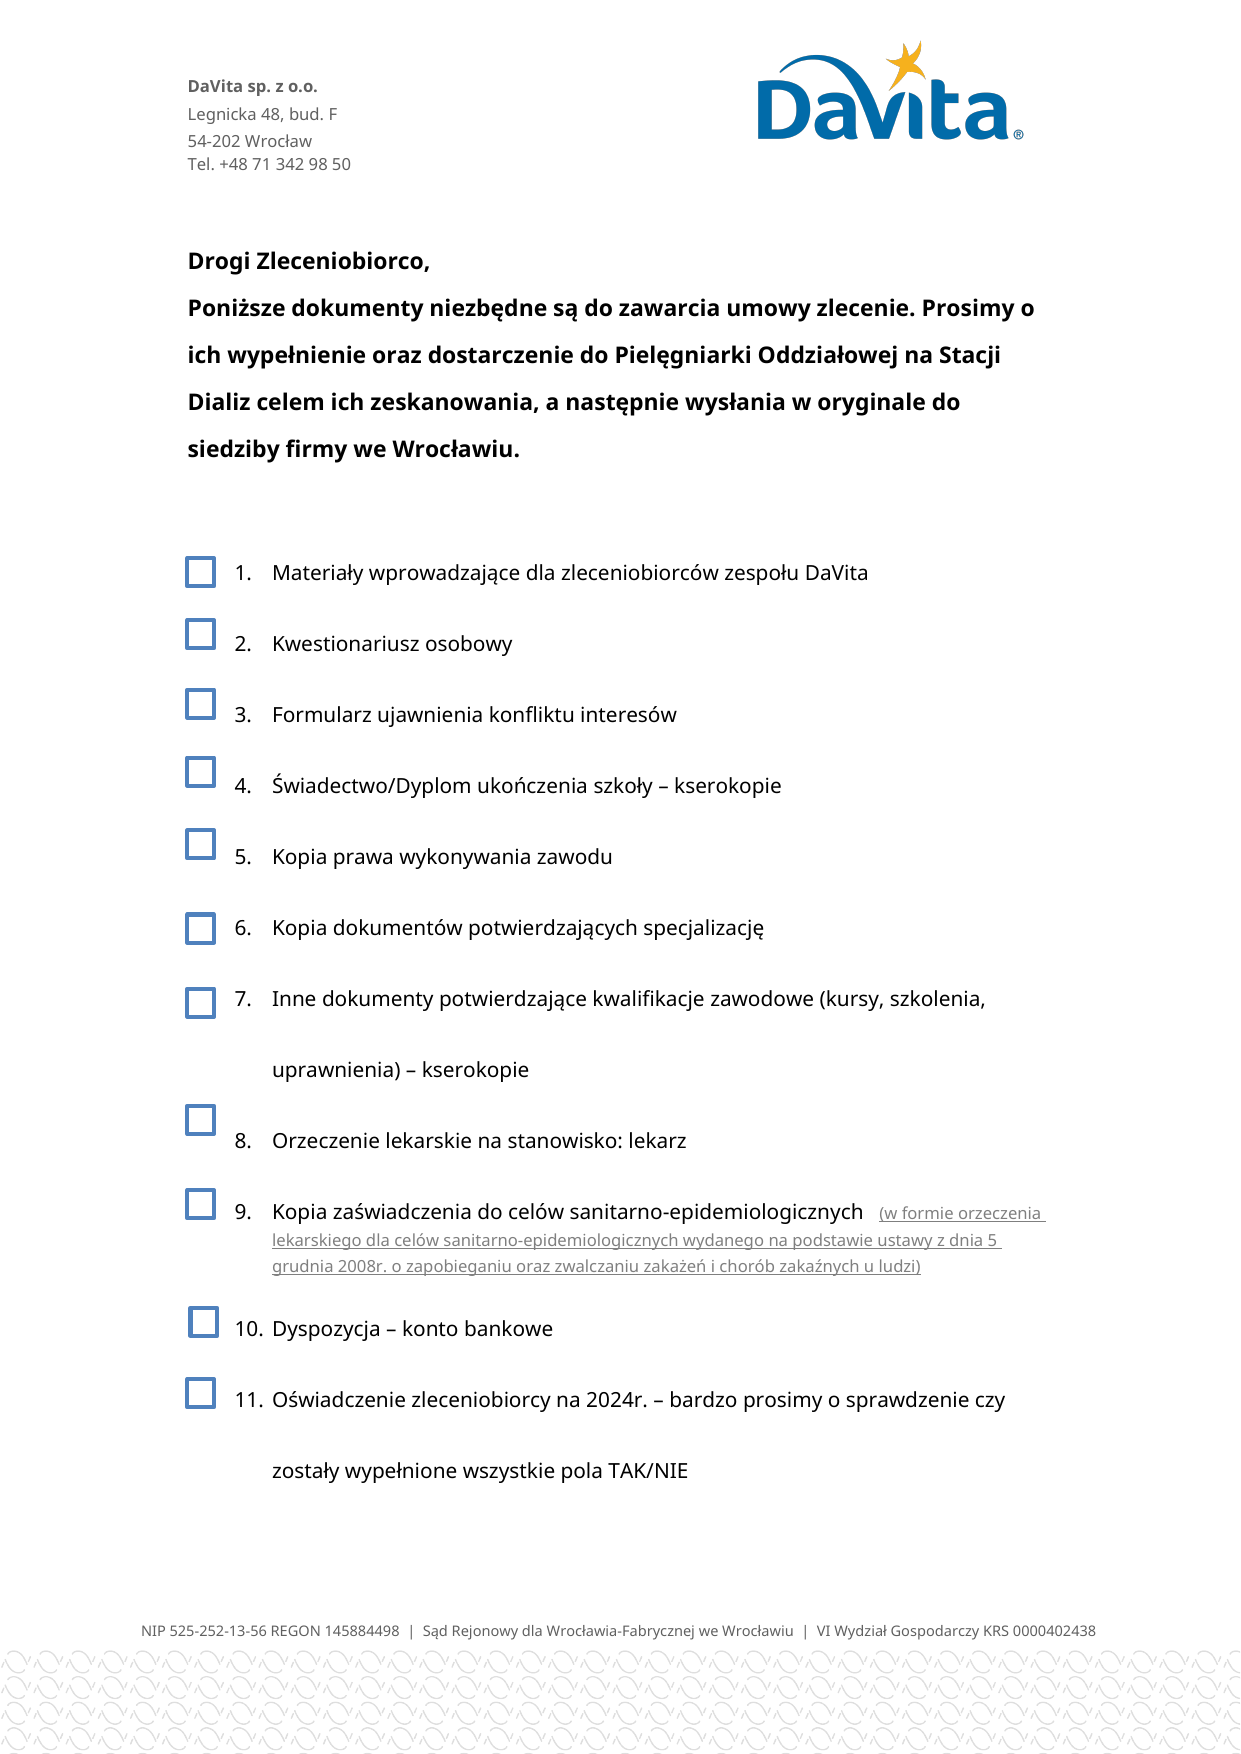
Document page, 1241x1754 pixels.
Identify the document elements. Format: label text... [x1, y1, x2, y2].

text Poniższe dokumenty niezbędne są do zawarcia umowy zlecenie. Prosimy o ich wypełnienie oraz dostarczenie do Pielęgniarki Oddziałowej na Stacji Dializ celem ich zeskanowania, a następnie wysłania w oryginale do siedziby firmy we Wrocławiu. [187, 292, 1053, 464]
list Kopia prawa wykonywania zawodu [234, 842, 1053, 870]
picture [755, 39, 1025, 142]
list Orzeczenie lekarskie na stanowisko: lekarz [234, 1126, 1053, 1154]
list Formularz ujawnienia konfliktu interesów [234, 700, 1053, 728]
list Dyspozycja – konto bankowe [234, 1314, 1053, 1342]
list Kopia zaświadczenia do celów sanitarno-epidemiologicznych (w formie orzeczenia lekarskiego dla celów sanitarno-epidemiologicznych wydanego na podstawie ustawy z dnia 5 grudnia 2008r. o zapobieganiu oraz zwalczaniu zakażeń i chorób zakaźnych u ludzi) [234, 1197, 1053, 1278]
picture [0, 1650, 1241, 1754]
text Drogi Zleceniobiorco, [187, 245, 1053, 277]
list Inne dokumenty potwierdzające kwalifikacje zawodowe (kursy, szkolenia, uprawnienia) – kserokopie [234, 984, 1053, 1083]
list Materiały wprowadzające dla zleceniobiorców zespołu DaVita [234, 558, 1053, 586]
list Oświadczenie zleceniobiorcy na 2024r. – bardzo prosimy o sprawdzenie czy zostały wypełnione wszystkie pola TAK/NIE [234, 1385, 1053, 1484]
list Kwestionariusz osobowy [234, 629, 1053, 657]
list Kopia dokumentów potwierdzających specjalizację [234, 913, 1053, 941]
list Świadectwo/Dyplom ukończenia szkoły – kserokopie [234, 771, 1053, 799]
